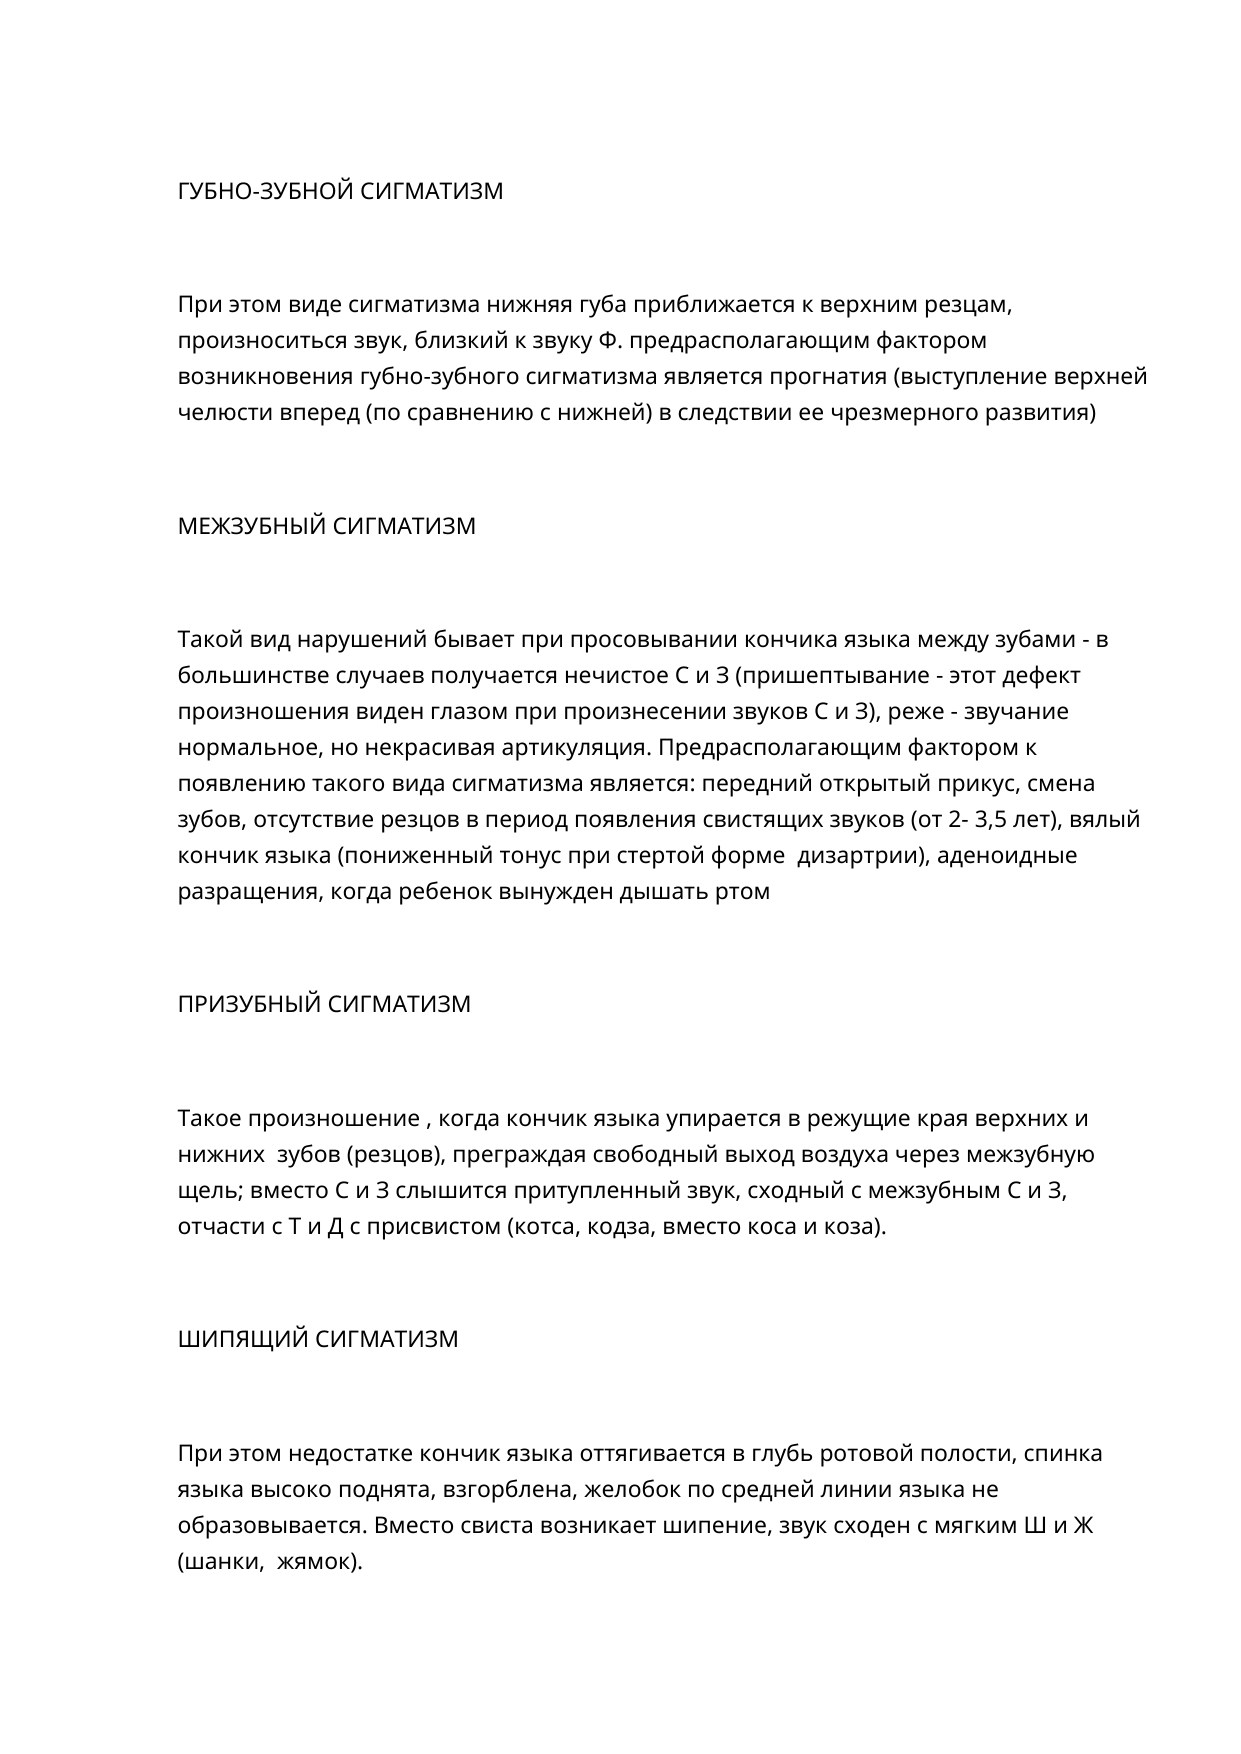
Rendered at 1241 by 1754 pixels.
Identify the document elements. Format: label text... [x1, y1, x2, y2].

text МЕЖЗУБНЫЙ СИГМАТИЗМ [177, 510, 1152, 541]
text ГУБНО-ЗУБНОЙ СИГМАТИЗМ [177, 175, 1152, 206]
text Такой вид нарушений бывает при просовывании кончика языка между зубами - в большинстве случаев получается нечистое С и З (пришептывание - этот дефект произношения виден глазом при произнесении звуков С и З), реже - звучание нормальное, но некрасивая артикуляция. Предрасполагающим фактором к появлению такого вида сигматизма является: передний открытый прикус, смена зубов, отсутствие резцов в период появления свистящих звуков (от 2- 3,5 лет), вялый кончик языка (пониженный тонус при стертой форме дизартрии), аденоидные разращения, когда ребенок вынужден дышать ртом [177, 623, 1152, 906]
text При этом виде сигматизма нижняя губа приближается к верхним резцам, произноситься звук, близкий к звуку Ф. предрасполагающим фактором возникновения губно-зубного сигматизма является прогнатия (выступление верхней челюсти вперед (по сравнению с нижней) в следствии ее чрезмерного развития) [177, 288, 1152, 427]
text Такое произношение , когда кончик языка упирается в режущие края верхних и нижних зубов (резцов), преграждая свободный выход воздуха через межзубную щель; вместо С и З слышится притупленный звук, сходный с межзубным С и З, отчасти с Т и Д с присвистом (котса, кодза, вместо коса и коза). [177, 1102, 1152, 1241]
text При этом недостатке кончик языка оттягивается в глубь ротовой полости, спинка языка высоко поднята, взгорблена, желобок по средней линии языка не образовывается. Вместо свиста возникает шипение, звук сходен с мягким Ш и Ж (шанки, жямок). [177, 1437, 1152, 1576]
text ШИПЯЩИЙ СИГМАТИЗМ [177, 1323, 1152, 1354]
text ПРИЗУБНЫЙ СИГМАТИЗМ [177, 988, 1152, 1020]
